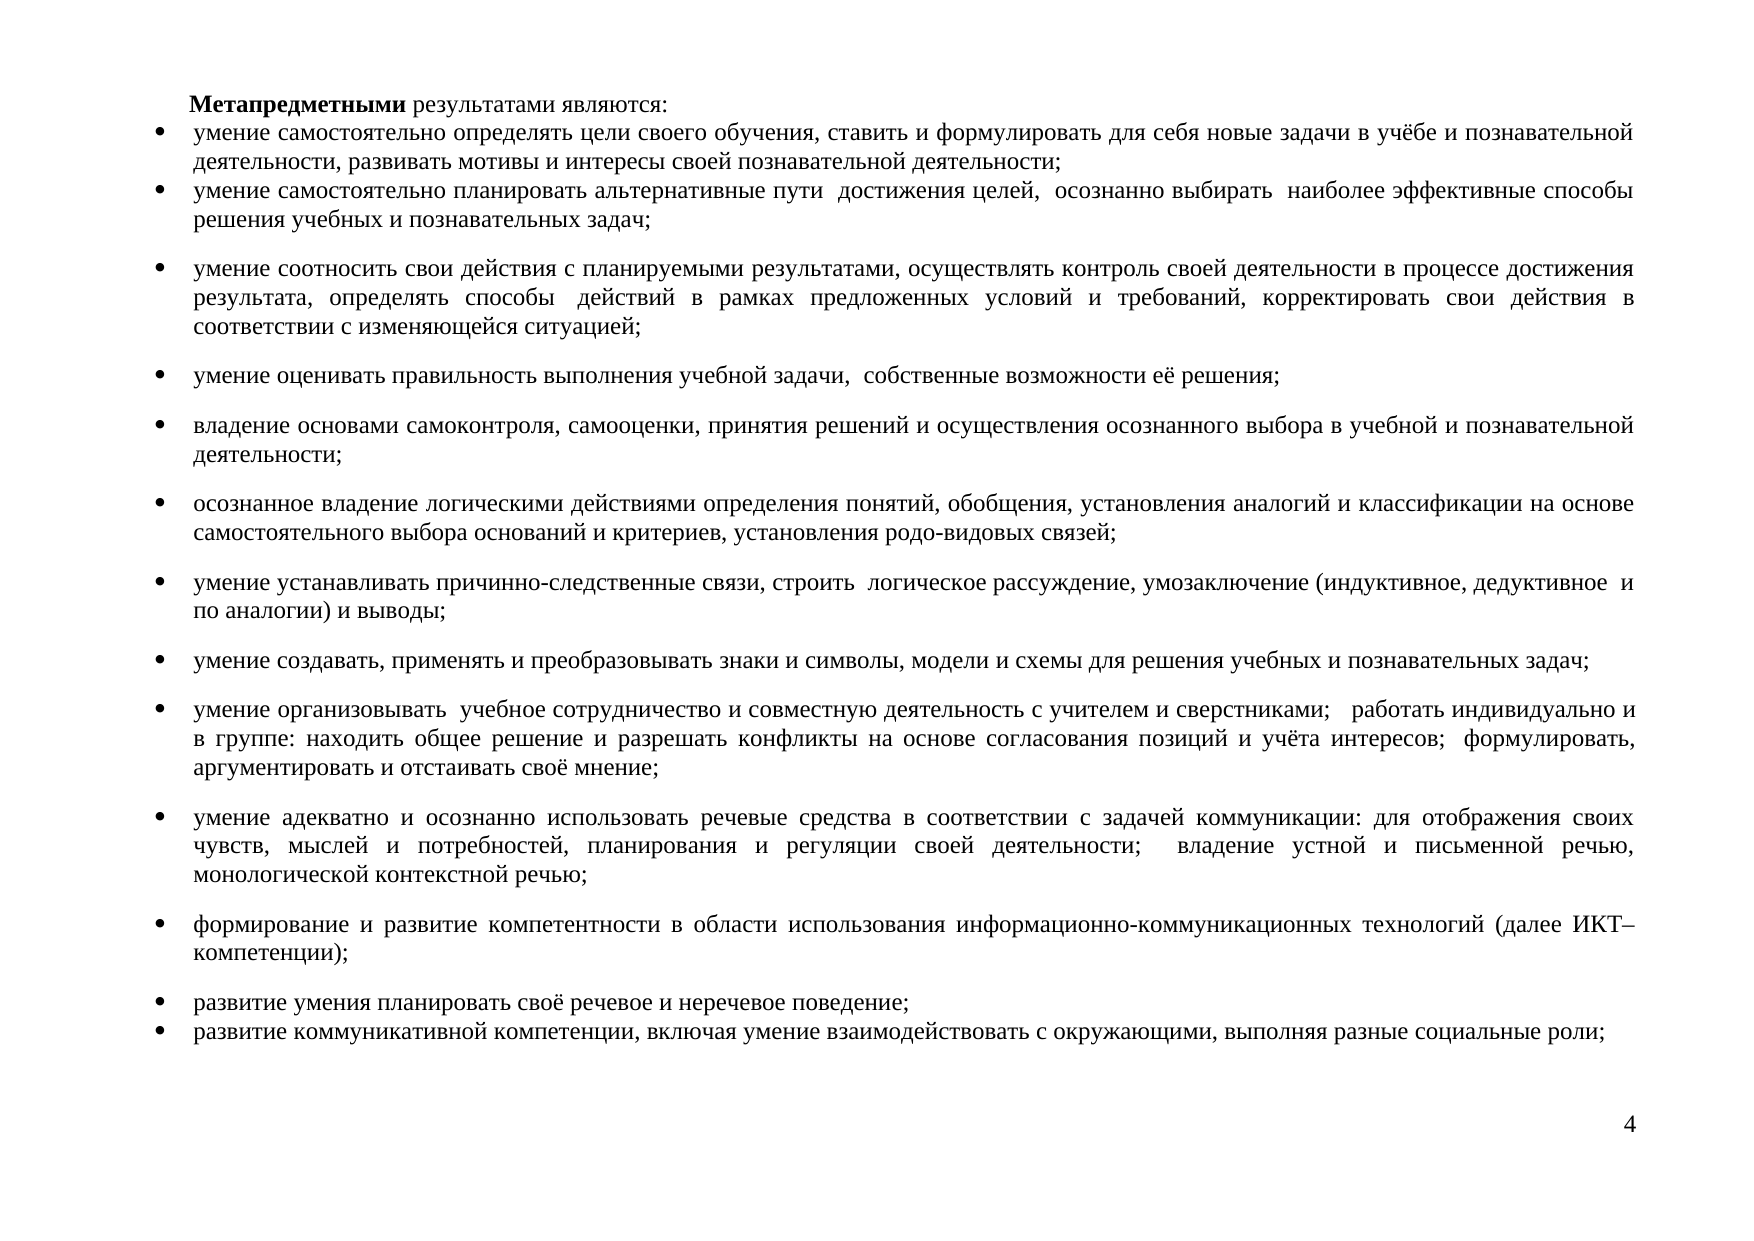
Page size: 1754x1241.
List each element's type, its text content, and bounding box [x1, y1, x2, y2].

list умение создавать, применять и преобразовывать знаки и символы, модели и схемы для решения учебных и познавательных задач; [156, 645, 1636, 674]
list осознанное владение логическими действиями определения понятий, обобщения, установления аналогий и классификации на основе самостоятельного выбора оснований и критериев, установления родо-видовых связей; [156, 488, 1636, 546]
text Метапредметными результатами являются: [118, 89, 1636, 117]
list развитие умения планировать своё речевое и неречевое поведение; [156, 987, 1636, 1016]
list умение самостоятельно планировать альтернативные пути достижения целей, осознанно выбирать наиболее эффективные способы решения учебных и познавательных задач; [156, 175, 1636, 232]
list умение адекватно и осознанно использовать речевые средства в соответствии с задачей коммуникации: для отображения своих чувств, мыслей и потребностей, планирования и регуляции своей деятельности; владение устной и письменной речью, монологической контекстной речью; [156, 802, 1636, 888]
list владение основами самоконтроля, самооценки, принятия решений и осуществления осознанного выбора в учебной и познавательной деятельности; [156, 410, 1636, 467]
list умение соотносить свои действия с планируемыми результатами, осуществлять контроль своей деятельности в процессе достижения результата, определять способы действий в рамках предложенных условий и требований, корректировать свои действия в соответствии с изменяющейся ситуацией; [156, 253, 1636, 339]
list умение самостоятельно определять цели своего обучения, ставить и формулировать для себя новые задачи в учёбе и познавательной деятельности, развивать мотивы и интересы своей познавательной деятельности; [156, 117, 1636, 175]
list умение организовывать учебное сотрудничество и совместную деятельность с учителем и сверстниками; работать индивидуально и в группе: находить общее решение и разрешать конфликты на основе согласования позиций и учёта интересов; формулировать, аргументировать и отстаивать своё мнение; [156, 694, 1636, 781]
list умение устанавливать причинно-следственные связи, строить логическое рассуждение, умозаключение (индуктивное, дедуктивное и по аналогии) и выводы; [156, 567, 1636, 624]
list умение оценивать правильность выполнения учебной задачи, собственные возможности её решения; [156, 360, 1636, 389]
list формирование и развитие компетентности в области использования информационно-коммуникационных технологий (далее ИКТ– компетенции); [156, 909, 1636, 966]
list развитие коммуникативной компетенции, включая умение взаимодействовать с окружающими, выполняя разные социальные роли; [156, 1016, 1636, 1044]
